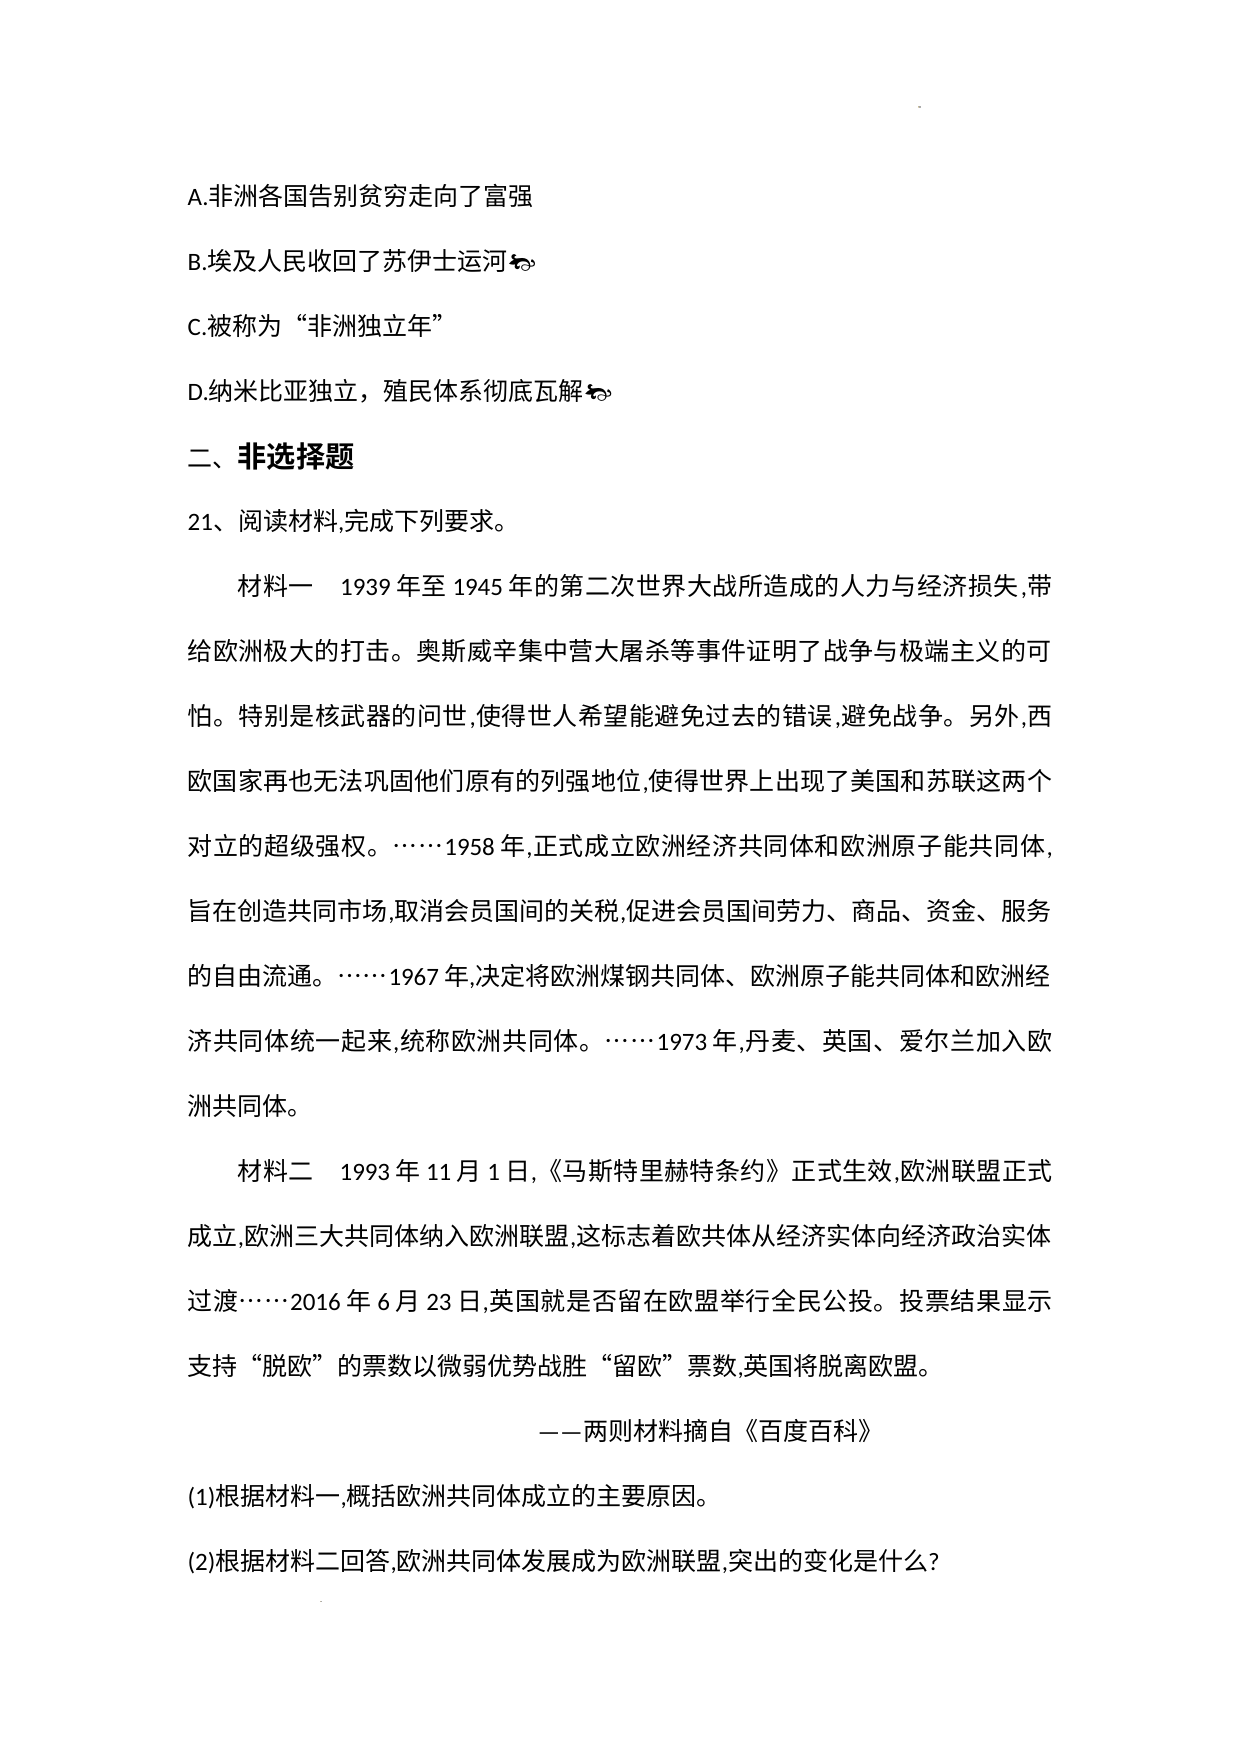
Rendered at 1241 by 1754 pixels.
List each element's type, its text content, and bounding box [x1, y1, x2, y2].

list A.非洲各国告别贫穷走向了富强 [187, 162, 1053, 227]
list C.被称为“非洲独立年” [187, 292, 1053, 357]
list ——两则材料摘自《百度百科》 [187, 1397, 1053, 1462]
list 材料二 1993年11月1日,《马斯特里赫特条约》正式生效,欧洲联盟正式成立,欧洲三大共同体纳入欧洲联盟,这标志着欧共体从经济实体向经济政治实体过渡……2016年6月23日,英国就是否留在欧盟举行全民公投。投票结果显示支持“脱欧”的票数以微弱优势战胜“留欧”票数,英国将脱离欧盟。 [187, 1137, 1053, 1397]
list (1)根据材料一,概括欧洲共同体成立的主要原因。 [187, 1462, 1053, 1527]
list 21、阅读材料,完成下列要求。 [187, 487, 1053, 552]
list D.纳米比亚独立，殖民体系彻底瓦解 [187, 357, 1053, 422]
list 二、非选择题 [187, 422, 1053, 487]
list 材料一 1939年至1945年的第二次世界大战所造成的人力与经济损失,带给欧洲极大的打击。奥斯威辛集中营大屠杀等事件证明了战争与极端主义的可怕。特别是核武器的问世,使得世人希望能避免过去的错误,避免战争。另外,西欧国家再也无法巩固他们原有的列强地位,使得世界上出现了美国和苏联这两个对立的超级强权。……1958年,正式成立欧洲经济共同体和欧洲原子能共同体,旨在创造共同市场,取消会员国间的关税,促进会员国间劳力、商品、资金、服务的自由流通。……1967年,决定将欧洲煤钢共同体、欧洲原子能共同体和欧洲经济共同体统一起来,统称欧洲共同体。……1973年,丹麦、英国、爱尔兰加入欧洲共同体。 [187, 552, 1053, 1137]
list (2)根据材料二回答,欧洲共同体发展成为欧洲联盟,突出的变化是什么? [187, 1527, 1053, 1592]
list B.埃及人民收回了苏伊士运河 [187, 227, 1053, 292]
